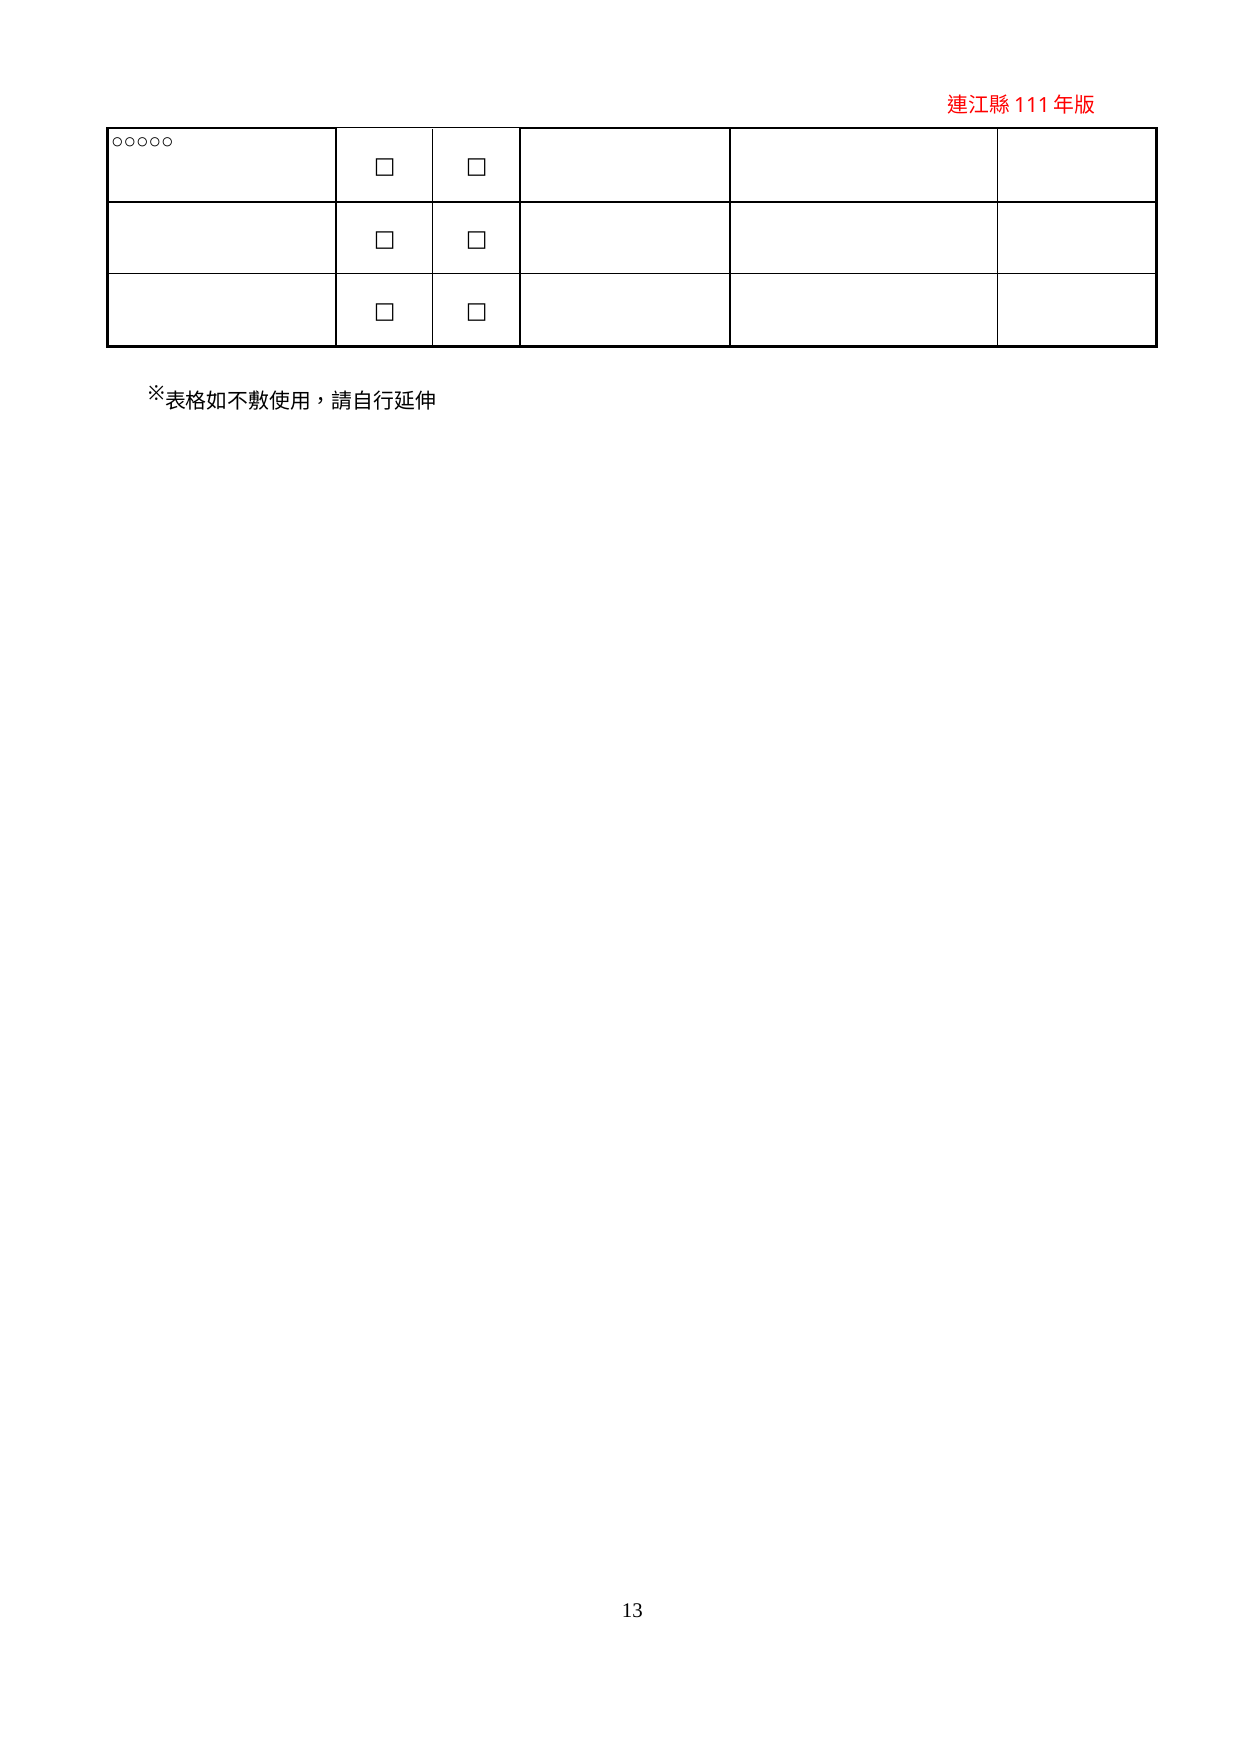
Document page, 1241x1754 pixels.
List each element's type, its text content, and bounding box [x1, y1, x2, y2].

text ※表格如不敷使用，請自行延伸 [148, 348, 1143, 414]
table_cell □ [433, 128, 519, 201]
table_cell □ [337, 203, 432, 273]
table_cell [731, 129, 997, 201]
table_cell ○○○○○ [109, 129, 335, 201]
table_cell [109, 274, 335, 344]
table_cell [998, 129, 1155, 201]
table_cell [731, 274, 997, 344]
table_cell □ [337, 128, 432, 201]
table_cell [521, 129, 729, 201]
table_cell [521, 274, 729, 344]
table_cell [109, 203, 335, 273]
table_cell [998, 274, 1155, 344]
table_cell [521, 203, 729, 273]
table_cell □ [433, 203, 519, 273]
table_cell [998, 203, 1155, 273]
table_cell [731, 203, 997, 273]
table_cell □ [337, 274, 432, 344]
table_cell □ [433, 274, 519, 344]
